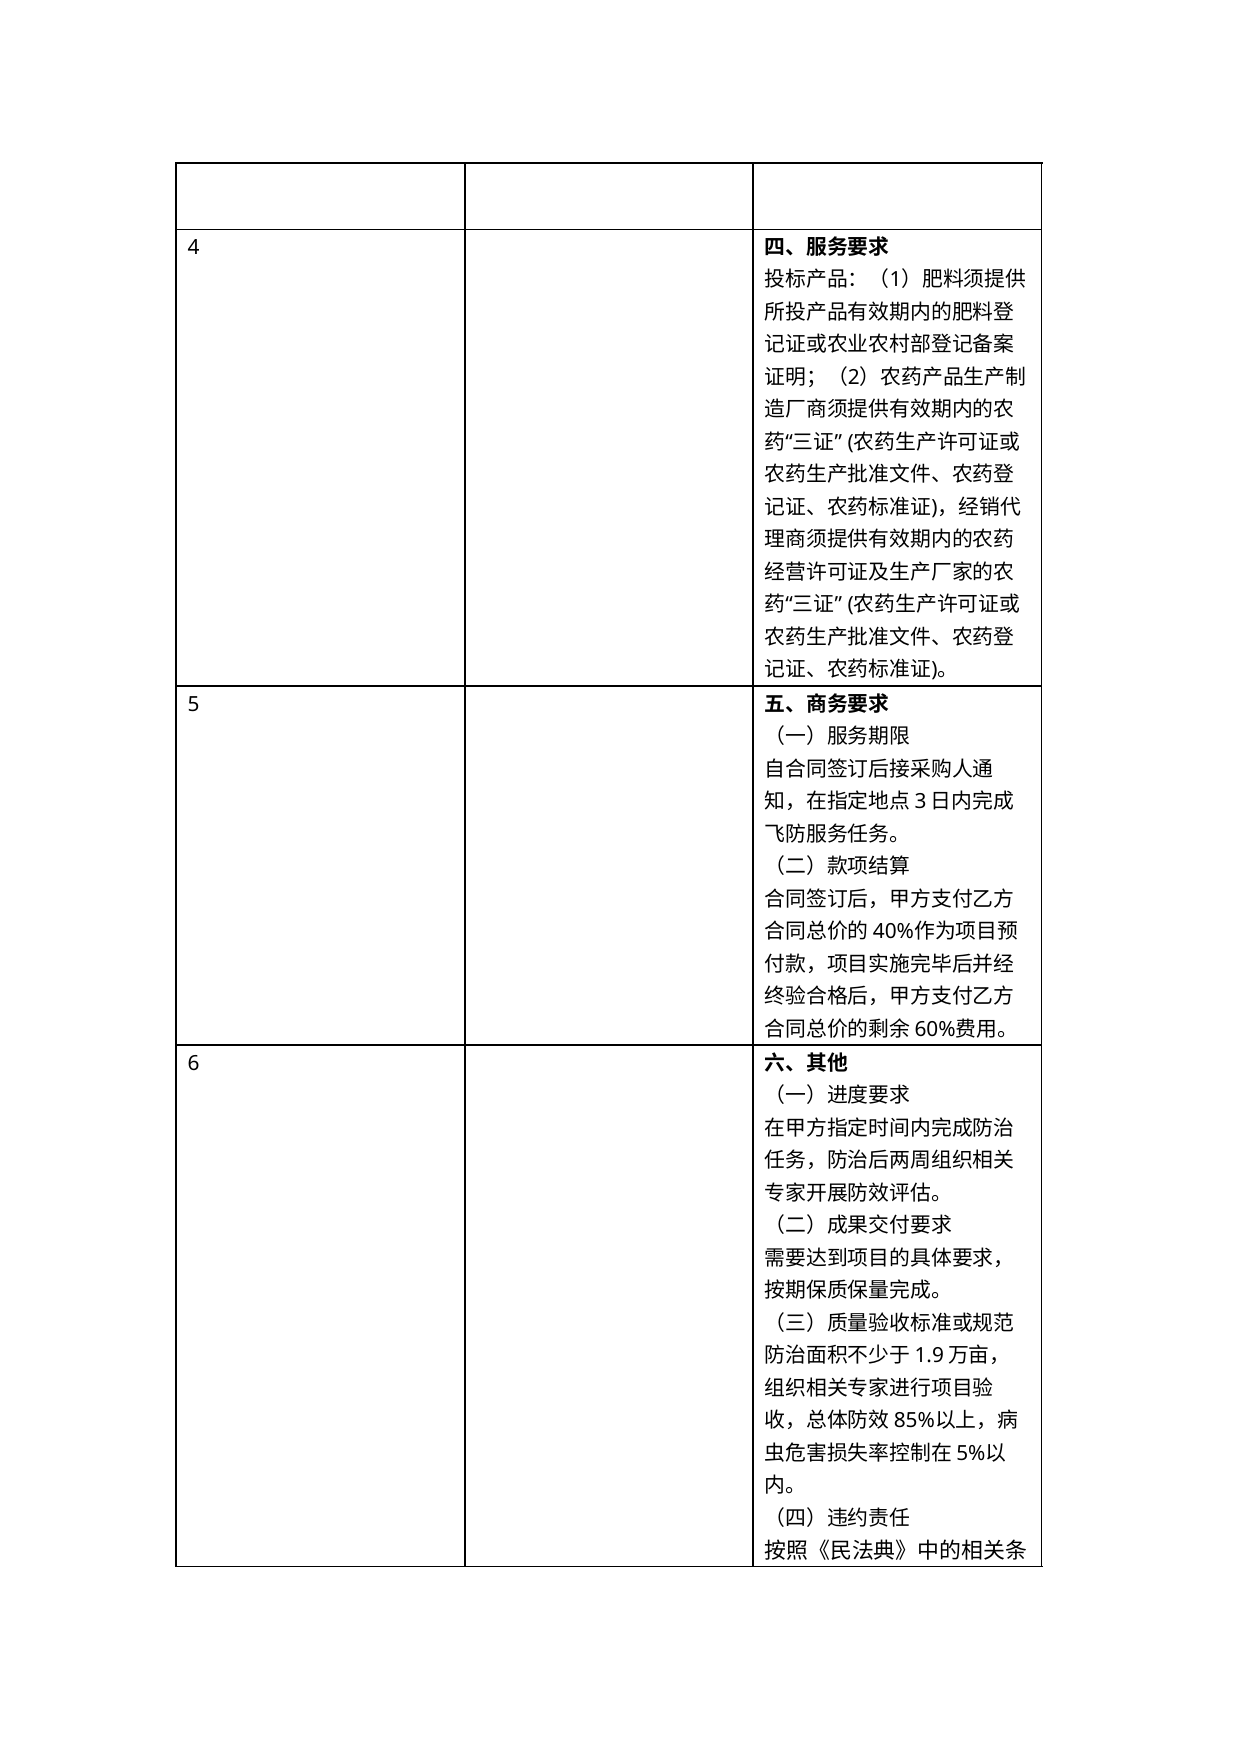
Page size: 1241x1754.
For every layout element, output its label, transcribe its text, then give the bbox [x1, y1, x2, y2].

table_cell 3 [177, 164, 464, 228]
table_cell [754, 1046, 1041, 1566]
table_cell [754, 164, 1041, 228]
table_cell 4 [177, 230, 464, 685]
table_cell 五、商务要求 （一）服务期限 自合同签订后接采购人通知，在指定地点3日内完成飞防服务任务。 （二）款项结算 合同签订后，甲方支付乙方合同总价的40%作为项目预付款，项目实施完毕后并经终验合格后，甲方支付乙方合同总价的剩余60%费用。 [754, 687, 1041, 1044]
table_cell [466, 687, 752, 1044]
table_cell [466, 230, 752, 685]
table_cell 5 [177, 687, 464, 1044]
table_cell [466, 1046, 752, 1566]
table_cell ★ [466, 164, 752, 228]
table_cell 6 [177, 1046, 464, 1566]
table_cell 四、服务要求 投标产品：（1）肥料须提供所投产品有效期内的肥料登记证或农业农村部登记备案证明；（2）农药产品生产制造厂商须提供有效期内的农药“三证” (农药生产许可证或农药生产批准文件、农药登记证、农药标准证)，经销代理商须提供有效期内的农药经营许可证及生产厂家的农药“三证” (农药生产许可证或农药生产批准文件、农药登记证、农药标准证)。 [754, 230, 1041, 685]
